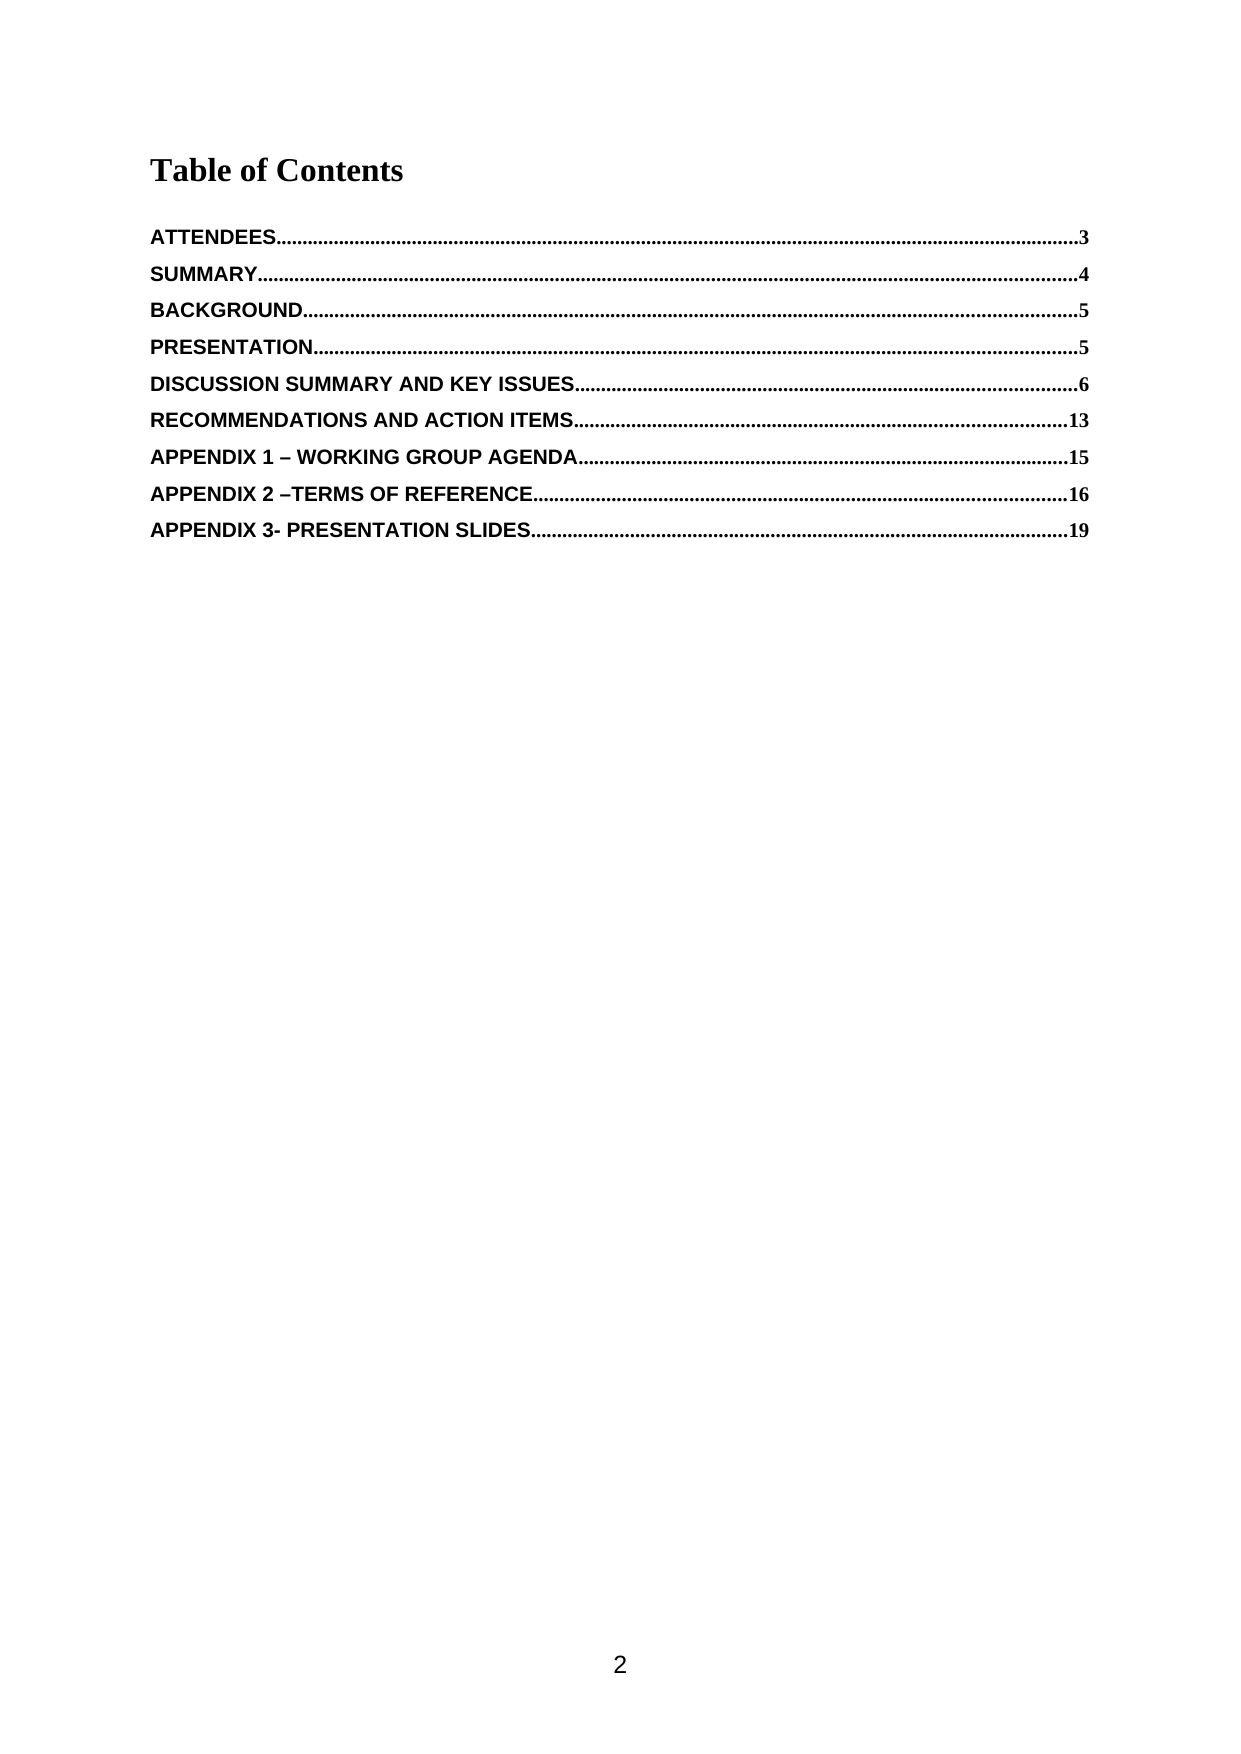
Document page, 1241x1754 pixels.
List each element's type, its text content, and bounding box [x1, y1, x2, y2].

text Recommendations and Action Items 13 [150, 408, 1090, 432]
text Presentation 5 [150, 335, 1090, 359]
text Attendees 3 [150, 225, 1090, 249]
text Appendix 2 –Terms of Reference 16 [150, 481, 1090, 506]
text Summary 4 [150, 261, 1090, 286]
text Background 5 [150, 298, 1090, 322]
text Appendix 3- Presentation Slides 19 [150, 518, 1090, 542]
text Table of Contents [150, 150, 1090, 188]
text Discussion Summary and Key Issues 6 [150, 371, 1090, 396]
text Appendix 1 – Working Group Agenda 15 [150, 445, 1090, 469]
